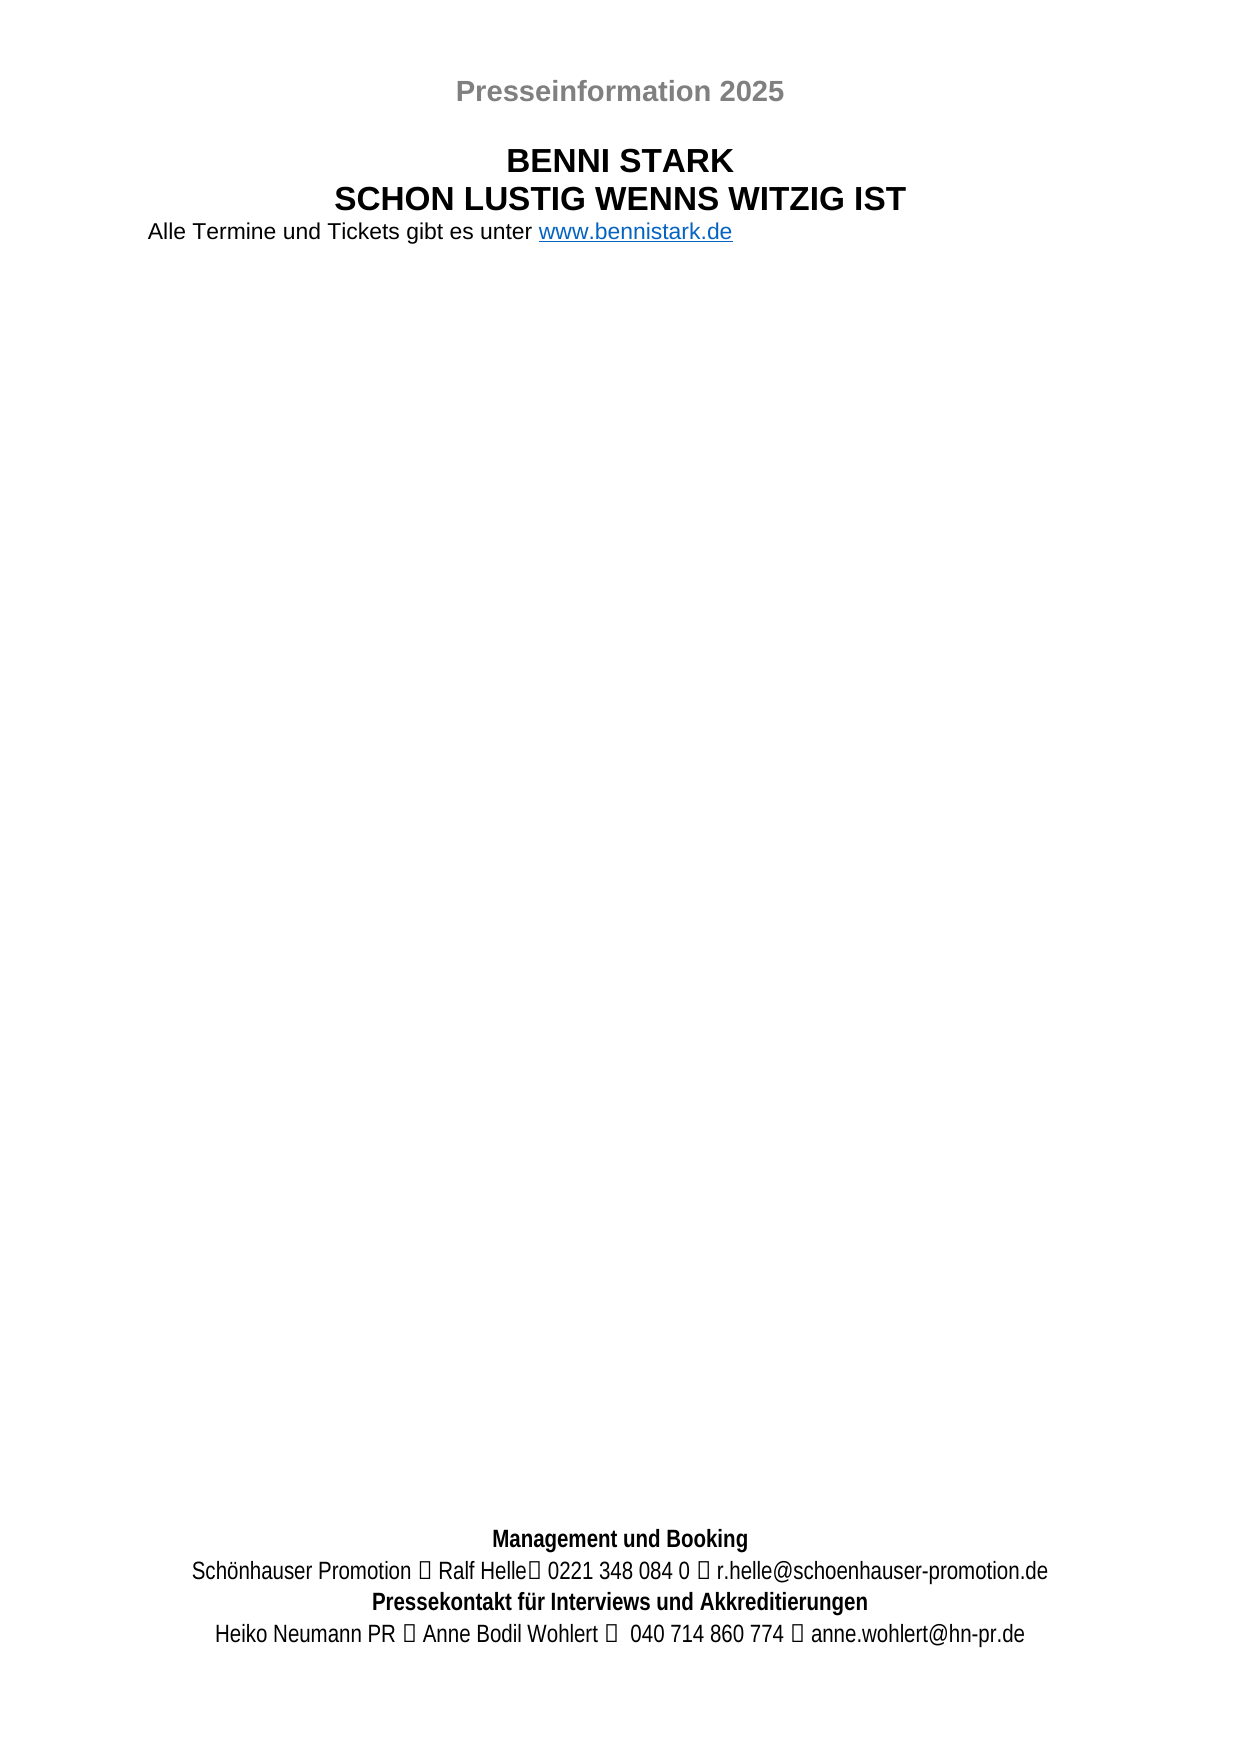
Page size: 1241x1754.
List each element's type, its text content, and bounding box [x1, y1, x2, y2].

text Alle Termine und Tickets gibt es unter www.bennistark.de [148, 218, 1092, 244]
